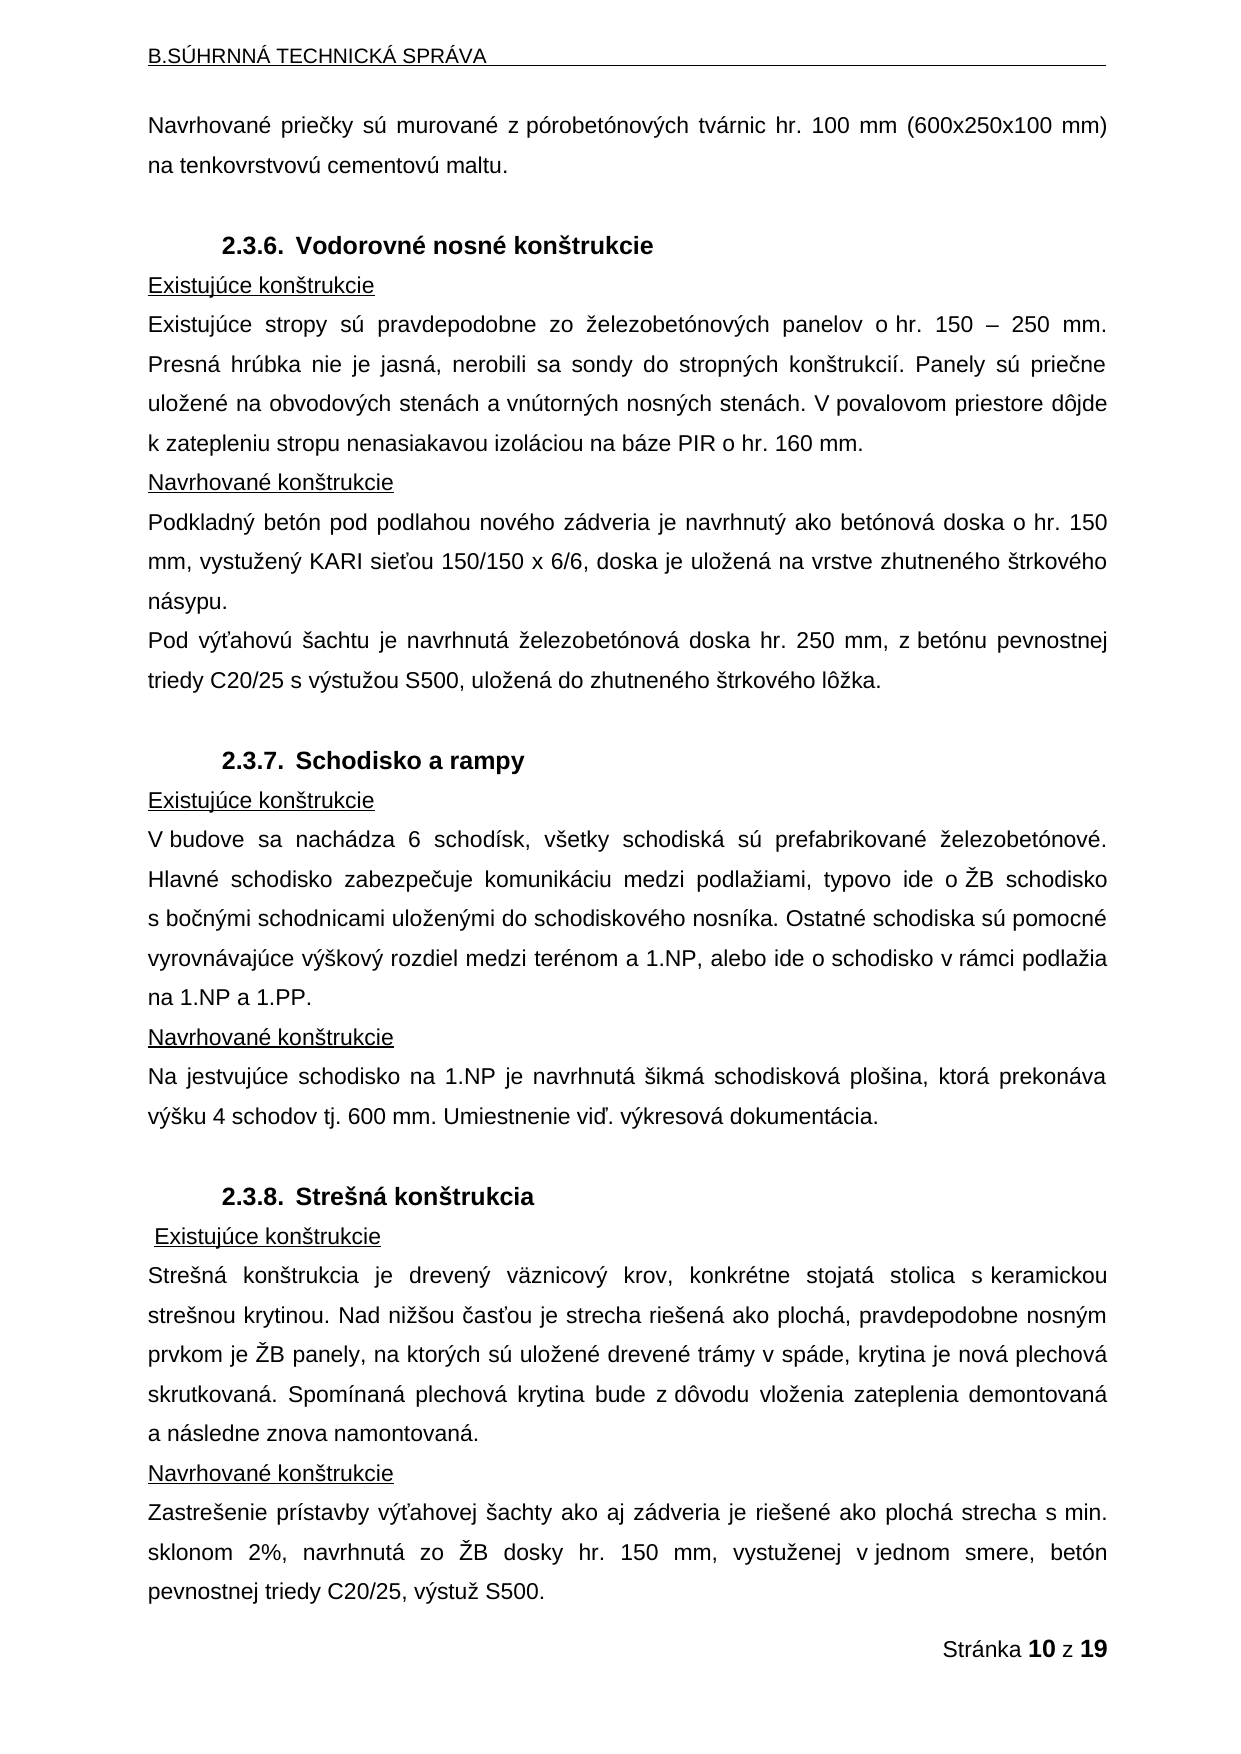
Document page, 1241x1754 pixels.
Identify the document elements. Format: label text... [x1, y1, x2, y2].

text Existujúce konštrukcie [148, 1223, 1107, 1249]
text Strešná konštrukcia je drevený väznicový krov, konkrétne stojatá stolica s keramickou strešnou krytinou. Nad nižšou časťou je strecha riešená ako plochá, pravdepodobne nosným prvkom je ŽB panely, na ktorých sú uložené drevené trámy v spáde, krytina je nová plechová skrutkovaná. Spomínaná plechová krytina bude z dôvodu vloženia zateplenia demontovaná a následne znova namontovaná. [148, 1262, 1107, 1447]
text Podkladný betón pod podlahou nového zádveria je navrhnutý ako betónová doska o hr. 150 mm, vystužený KARI sieťou 150/150 x 6/6, doska je uložená na vrstve zhutneného štrkového násypu. [148, 509, 1107, 614]
text Existujúce konštrukcie [148, 787, 1107, 813]
subtitle Strešná konštrukcia [222, 1182, 1107, 1210]
text Navrhované konštrukcie [148, 1460, 1107, 1486]
text Zastrešenie prístavby výťahovej šachty ako aj zádveria je riešené ako plochá strecha s min. sklonom 2%, navrhnutá zo ŽB dosky hr. 150 mm, vystuženej v jednom smere, betón pevnostnej triedy C20/25, výstuž S500. [148, 1499, 1107, 1604]
text Navrhované konštrukcie [148, 469, 1107, 496]
subtitle Schodisko a rampy [222, 746, 1107, 774]
text Existujúce konštrukcie [148, 272, 1107, 298]
text Navrhované konštrukcie [148, 1024, 1107, 1050]
subtitle Vodorovné nosné konštrukcie [222, 231, 1107, 259]
text Na jestvujúce schodisko na 1.NP je navrhnutá šikmá schodisková plošina, ktorá prekonáva výšku 4 schodov tj. 600 mm. Umiestnenie viď. výkresová dokumentácia. [148, 1063, 1107, 1129]
text Pod výťahovú šachtu je navrhnutá železobetónová doska hr. 250 mm, z betónu pevnostnej triedy C20/25 s výstužou S500, uložená do zhutneného štrkového lôžka. [148, 627, 1107, 693]
text Existujúce stropy sú pravdepodobne zo železobetónových panelov o hr. 150 – 250 mm. Presná hrúbka nie je jasná, nerobili sa sondy do stropných konštrukcií. Panely sú priečne uložené na obvodových stenách a vnútorných nosných stenách. V povalovom priestore dôjde k zatepleniu stropu nenasiakavou izoláciou na báze PIR o hr. 160 mm. [148, 311, 1107, 456]
text V budove sa nachádza 6 schodísk, všetky schodiská sú prefabrikované železobetónové. Hlavné schodisko zabezpečuje komunikáciu medzi podlažiami, typovo ide o ŽB schodisko s bočnými schodnicami uloženými do schodiskového nosníka. Ostatné schodiska sú pomocné vyrovnávajúce výškový rozdiel medzi terénom a 1.NP, alebo ide o schodisko v rámci podlažia na 1.NP a 1.PP. [148, 826, 1107, 1011]
text Navrhované priečky sú murované z pórobetónových tvárnic hr. 100 mm (600x250x100 mm) na tenkovrstvovú cementovú maltu. [148, 112, 1107, 178]
